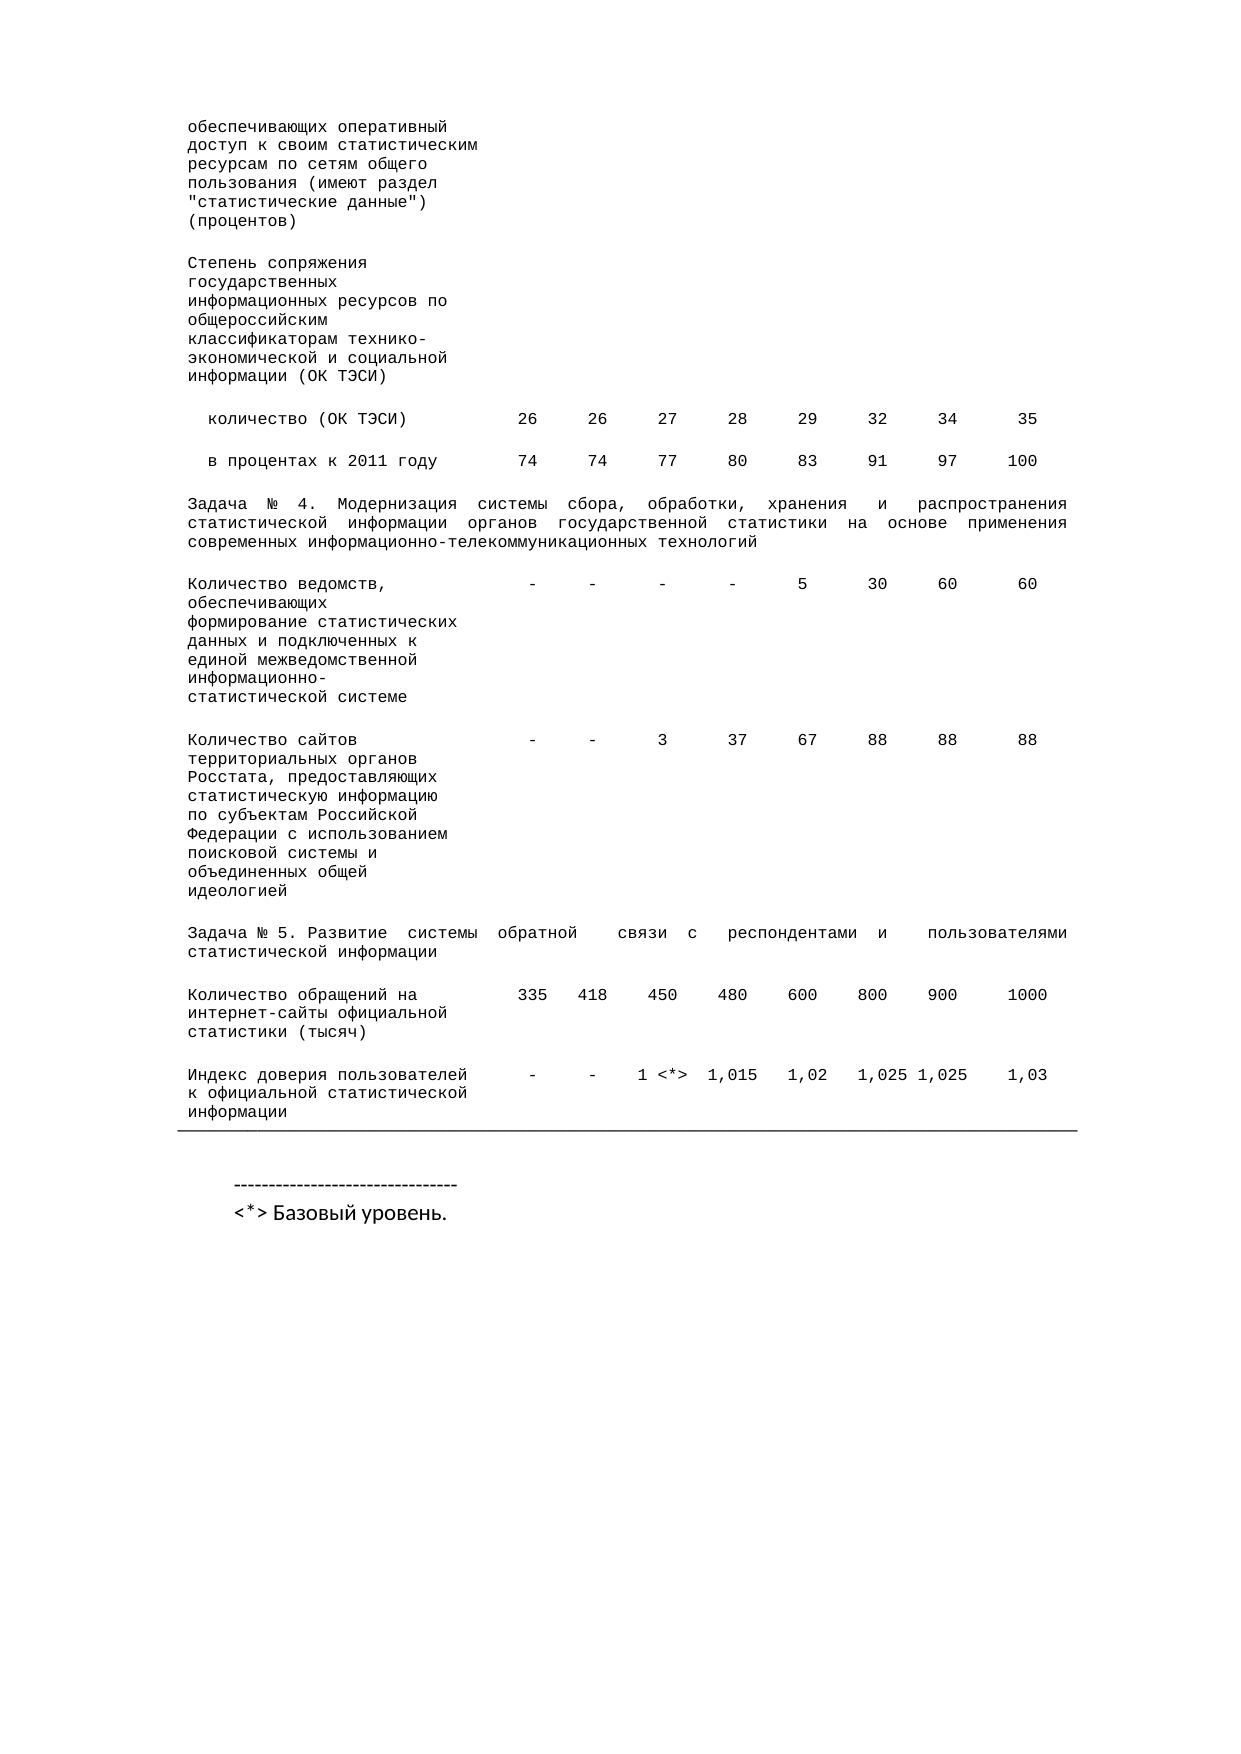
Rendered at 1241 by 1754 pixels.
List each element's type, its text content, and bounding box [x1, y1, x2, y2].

text информации [177, 1104, 1152, 1123]
text информационно- [177, 670, 1152, 689]
text данных и подключенных к [177, 632, 1152, 651]
text статистическую информацию [177, 788, 1152, 807]
text <*> Базовый уровень. [177, 1198, 1152, 1226]
text информационных ресурсов по [177, 293, 1152, 311]
text "статистические данные") [177, 193, 1152, 212]
text объединенных общей [177, 863, 1152, 882]
text Задача № 5. Развитие системы обратной связи с респондентами и пользователями [177, 925, 1152, 943]
text экономической и социальной [177, 349, 1152, 368]
text поисковой системы и [177, 844, 1152, 863]
text территориальных органов [177, 750, 1152, 769]
text классификаторам технико- [177, 330, 1152, 349]
text информации (ОК ТЭСИ) [177, 368, 1152, 387]
text доступ к своим статистическим [177, 137, 1152, 156]
text обеспечивающих оперативный [177, 118, 1152, 137]
text количество (ОК ТЭСИ) 26 26 27 28 29 32 34 35 [177, 411, 1152, 429]
text статистической информации органов государственной статистики на основе применения [177, 514, 1152, 533]
text статистики (тысяч) [177, 1024, 1152, 1043]
text интернет-сайты официальной [177, 1005, 1152, 1024]
text единой межведомственной [177, 651, 1152, 670]
text статистической информации [177, 943, 1152, 962]
text идеологией [177, 882, 1152, 901]
text (процентов) [177, 212, 1152, 231]
text обеспечивающих [177, 594, 1152, 613]
text Задача № 4. Модернизация системы сбора, обработки, хранения и распространения [177, 496, 1152, 514]
text государственных [177, 274, 1152, 293]
text ресурсам по сетям общего [177, 156, 1152, 175]
text современных информационно-телекоммуникационных технологий [177, 533, 1152, 552]
text к официальной статистической [177, 1085, 1152, 1104]
text Количество обращений на 335 418 450 480 600 800 900 1000 [177, 986, 1152, 1005]
text Федерации с использованием [177, 826, 1152, 844]
text Степень сопряжения [177, 255, 1152, 274]
text по субъектам Российской [177, 807, 1152, 826]
text -------------------------------- [177, 1170, 1152, 1198]
text Количество ведомств, - - - - 5 30 60 60 [177, 576, 1152, 594]
text пользования (имеют раздел [177, 175, 1152, 193]
text Индекс доверия пользователей - - 1 <*> 1,015 1,02 1,025 1,025 1,03 [177, 1066, 1152, 1085]
text общероссийским [177, 311, 1152, 330]
text ────────────────────────────────────────────────────────────────────────────────────────── [177, 1123, 1152, 1142]
text статистической системе [177, 689, 1152, 708]
text Количество сайтов - - 3 37 67 88 88 88 [177, 731, 1152, 750]
text в процентах к 2011 году 74 74 77 80 83 91 97 100 [177, 453, 1152, 472]
text формирование статистических [177, 613, 1152, 632]
text Росстата, предоставляющих [177, 769, 1152, 788]
